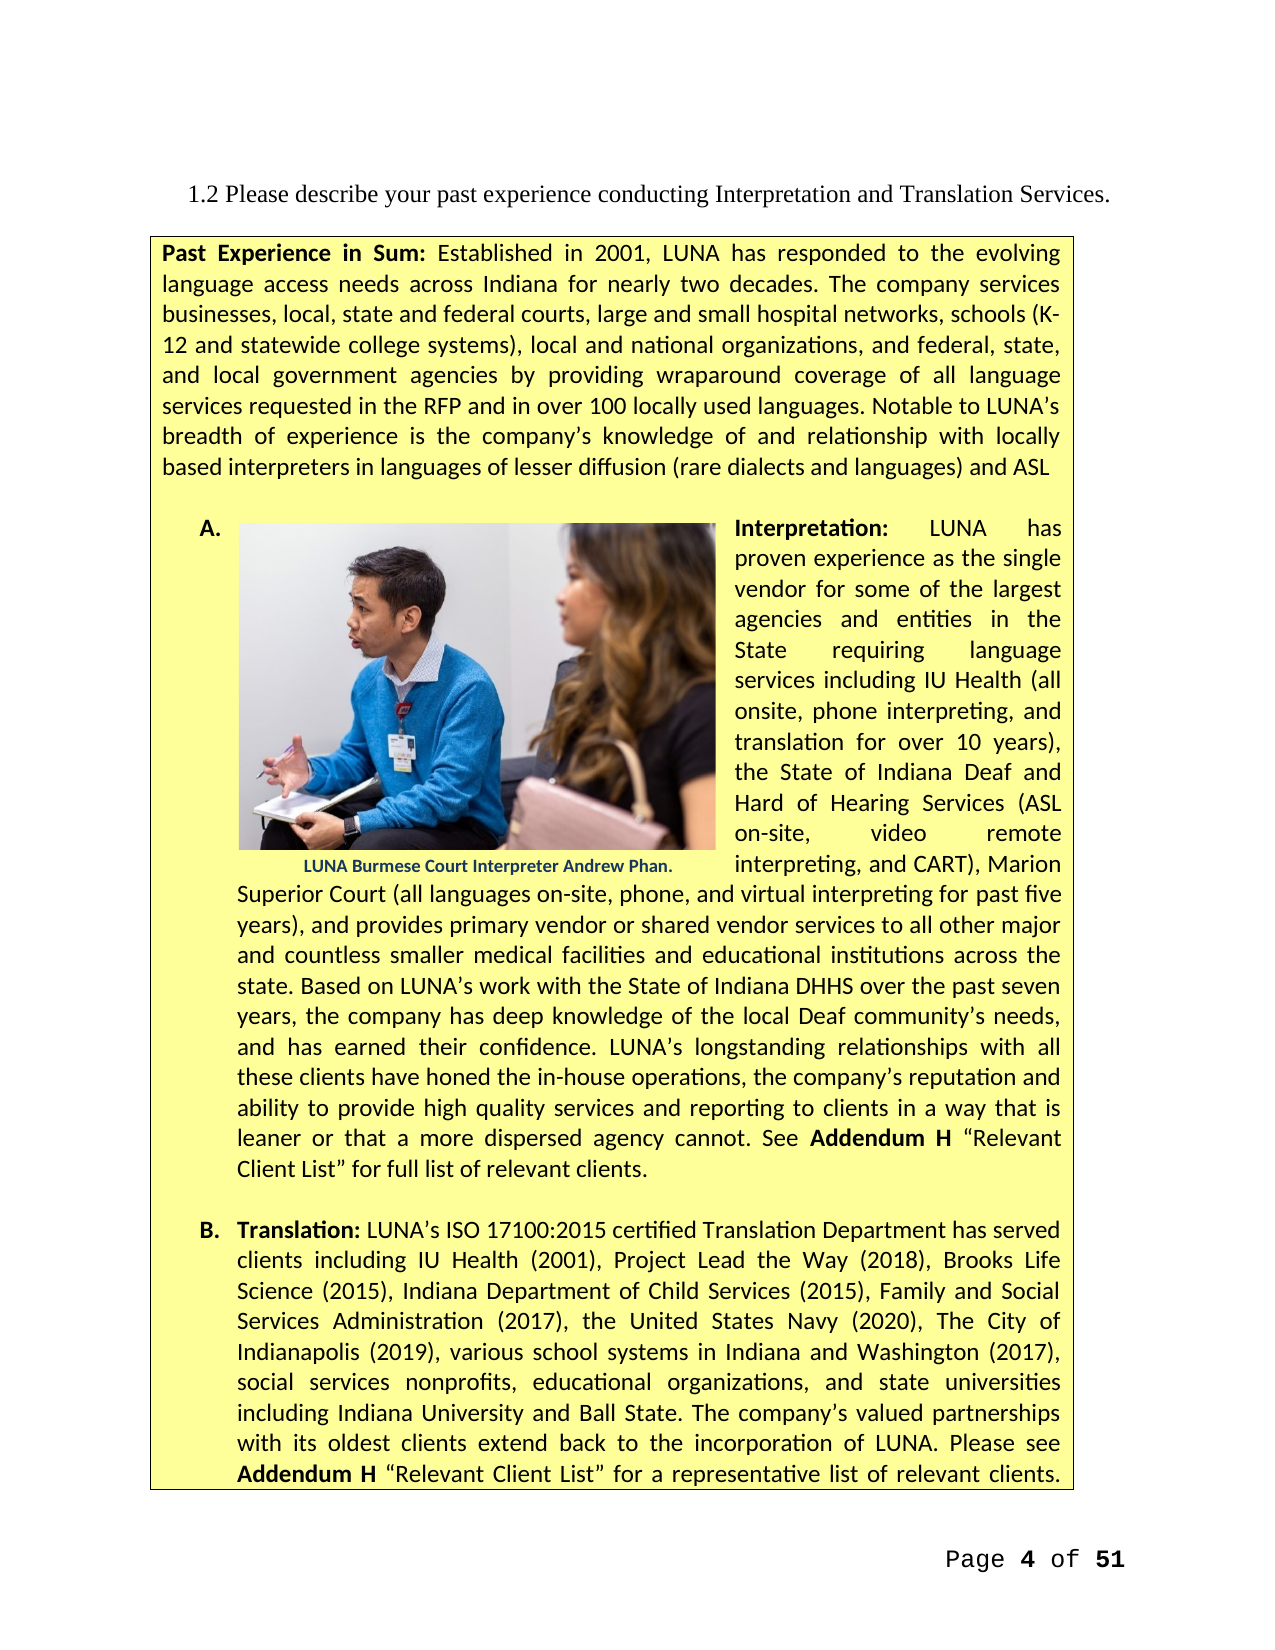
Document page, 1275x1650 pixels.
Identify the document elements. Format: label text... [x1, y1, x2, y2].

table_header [151, 237, 1073, 1489]
picture [237, 523, 715, 848]
list Please describe your past experience conducting Interpretation and Translation Services. [187, 179, 1125, 207]
